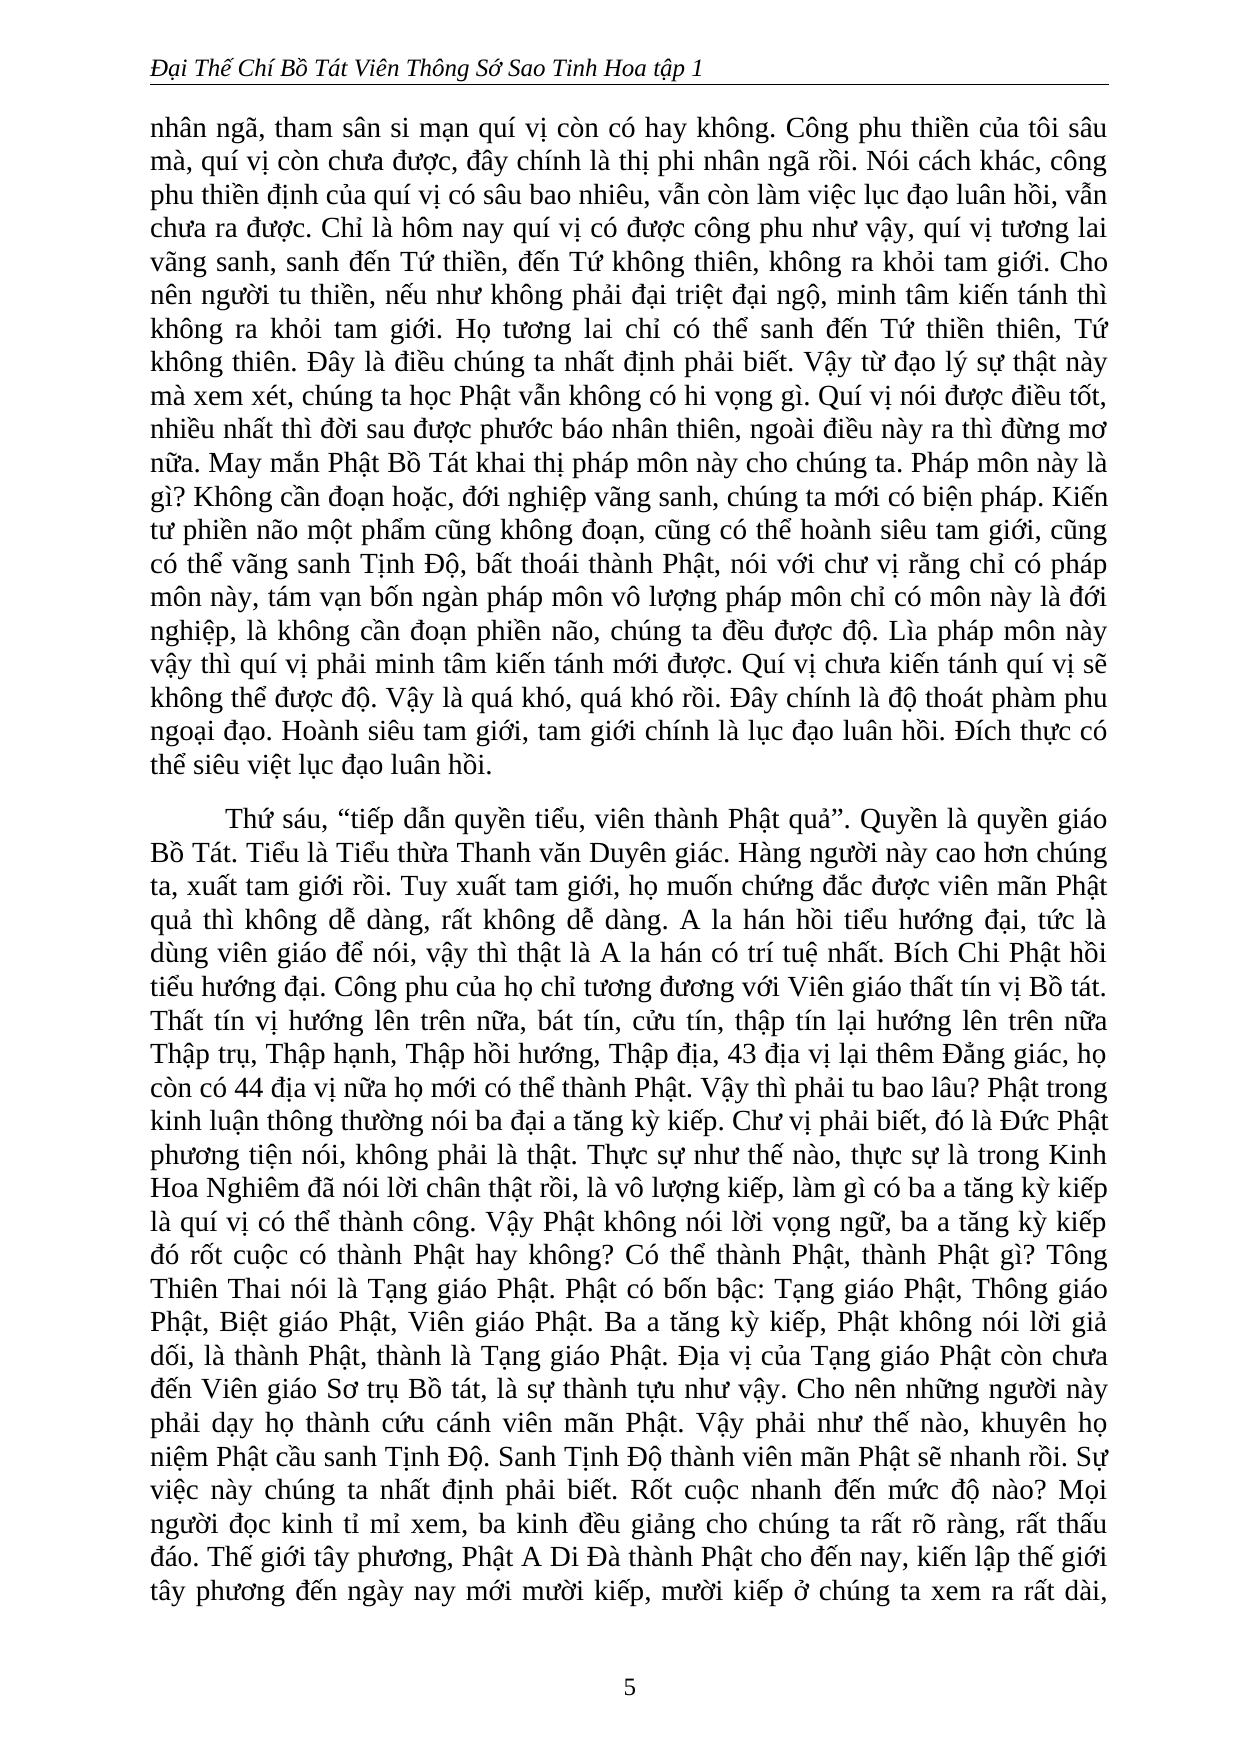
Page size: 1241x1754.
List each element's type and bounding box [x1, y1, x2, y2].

text [150, 110, 1109, 781]
text [150, 801, 1109, 1606]
